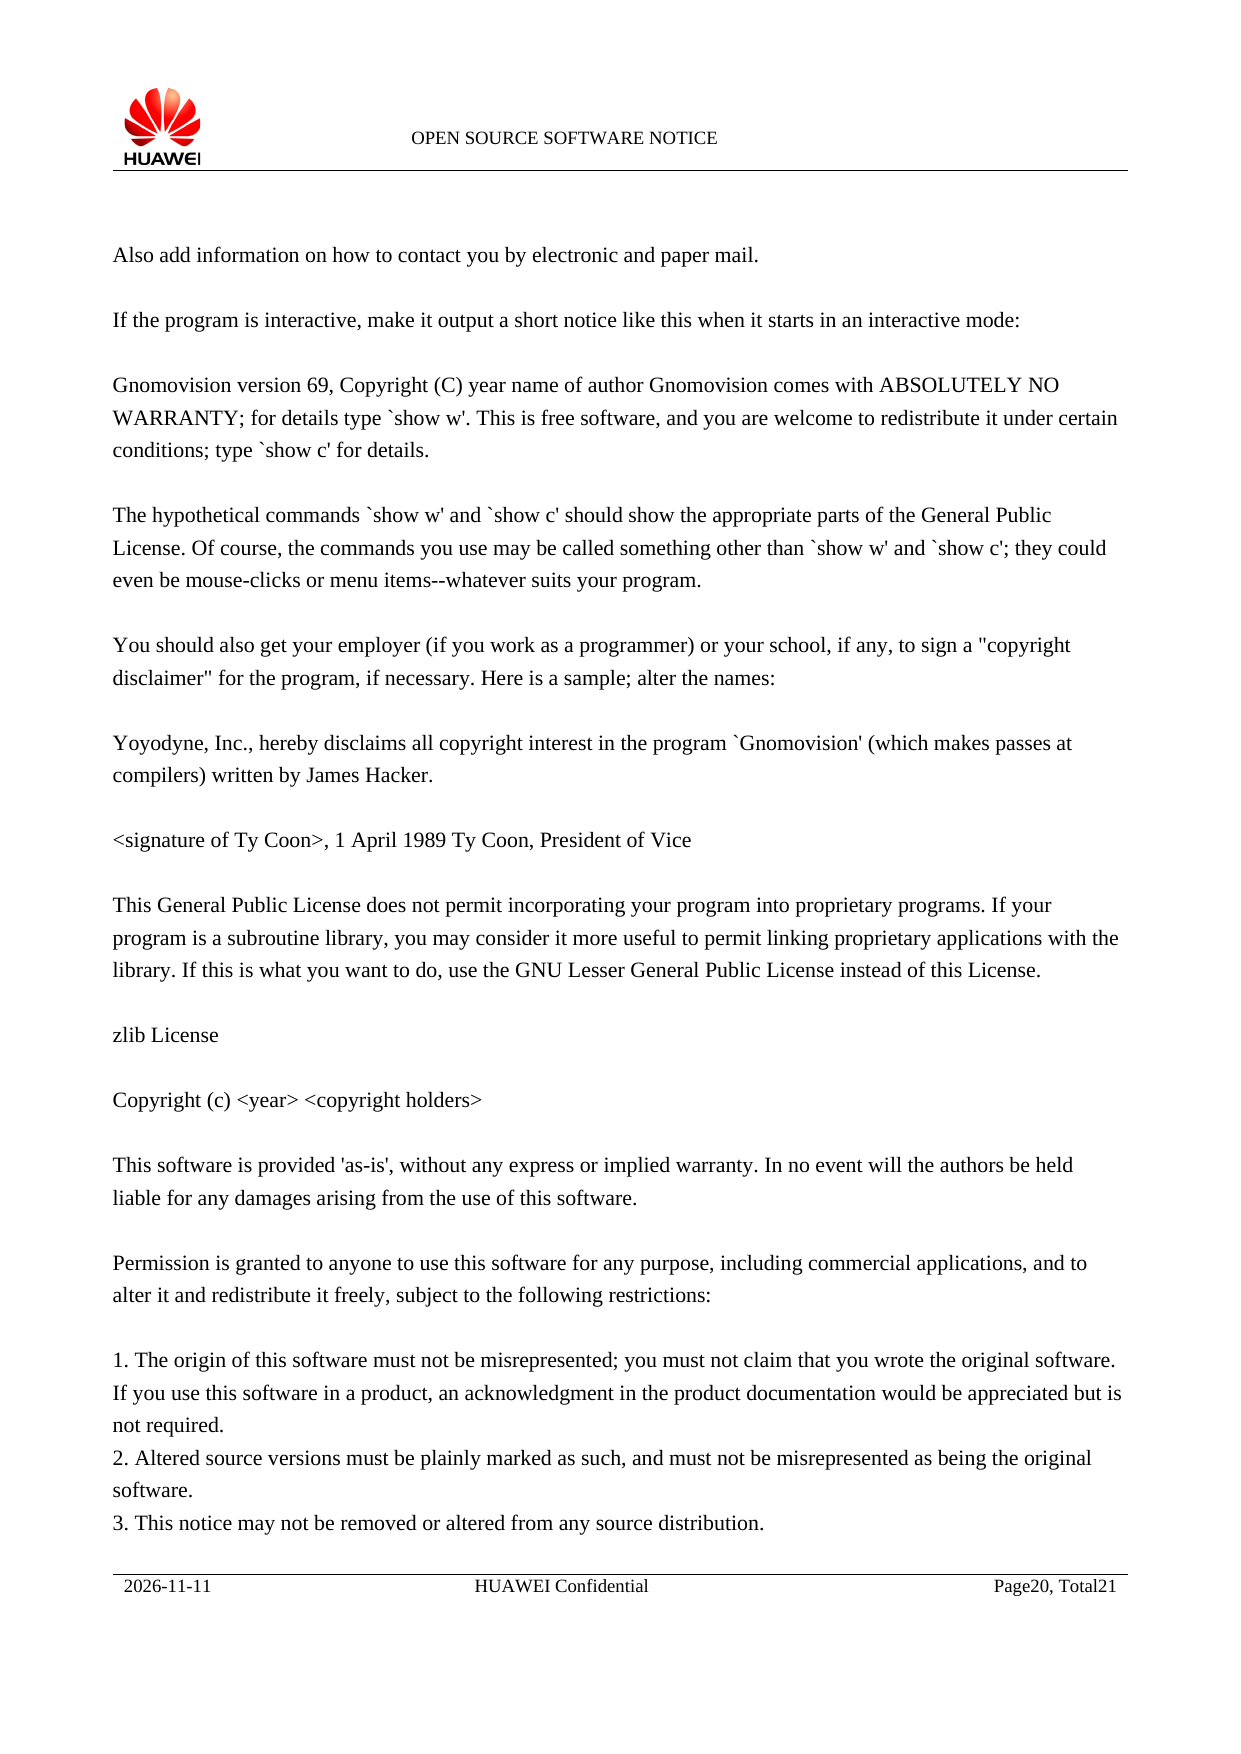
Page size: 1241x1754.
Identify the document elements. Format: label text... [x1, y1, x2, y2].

picture [124, 88, 201, 165]
